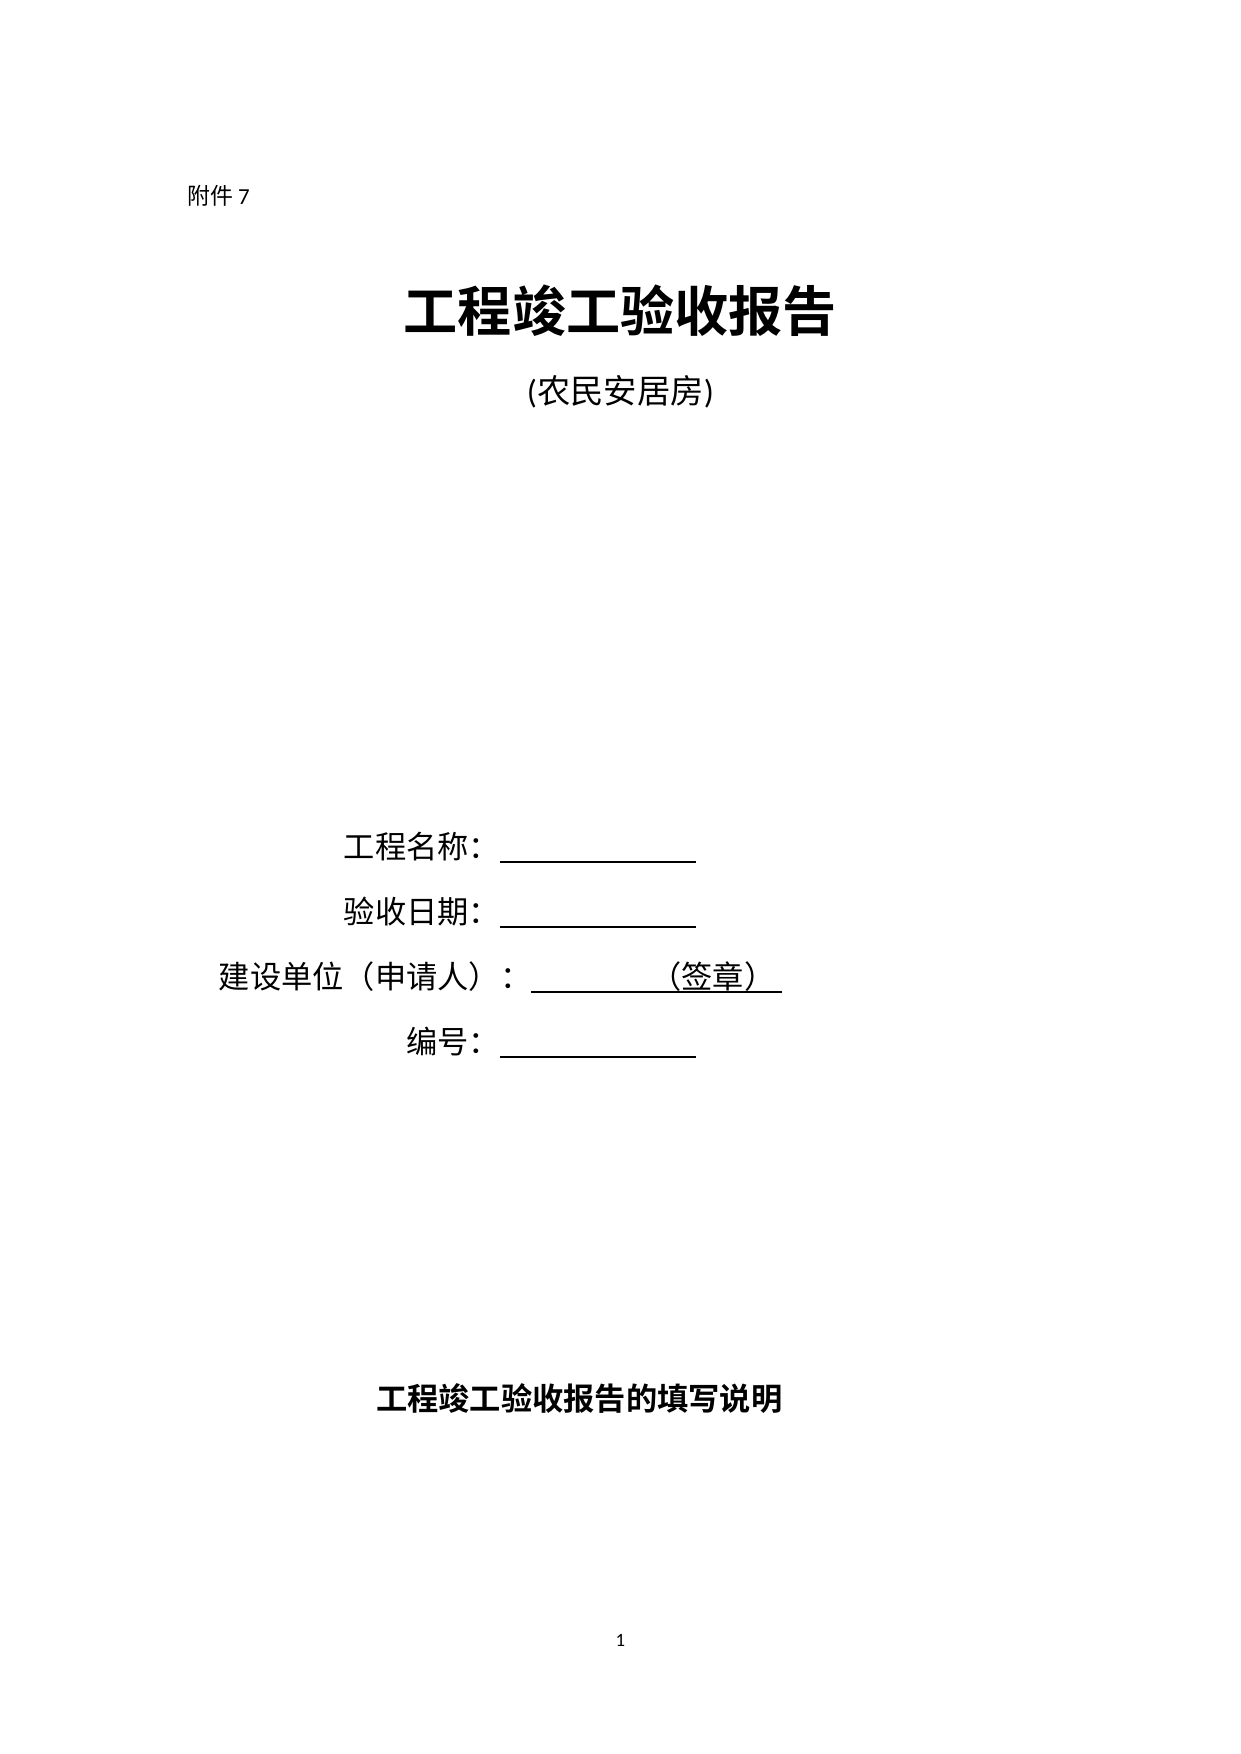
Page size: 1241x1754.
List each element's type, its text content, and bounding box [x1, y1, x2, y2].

text 工程名称： [187, 812, 1053, 877]
text (农民安居房) [187, 357, 1053, 422]
text 工程竣工验收报告 [187, 259, 1053, 357]
text 工程竣工验收报告的填写说明 [187, 1364, 1053, 1429]
text 建设单位（申请人）： （签章） [187, 942, 1053, 1007]
text 验收日期： [187, 877, 1053, 942]
text 编号： [187, 1007, 1053, 1072]
text 附件7 [187, 162, 1053, 227]
